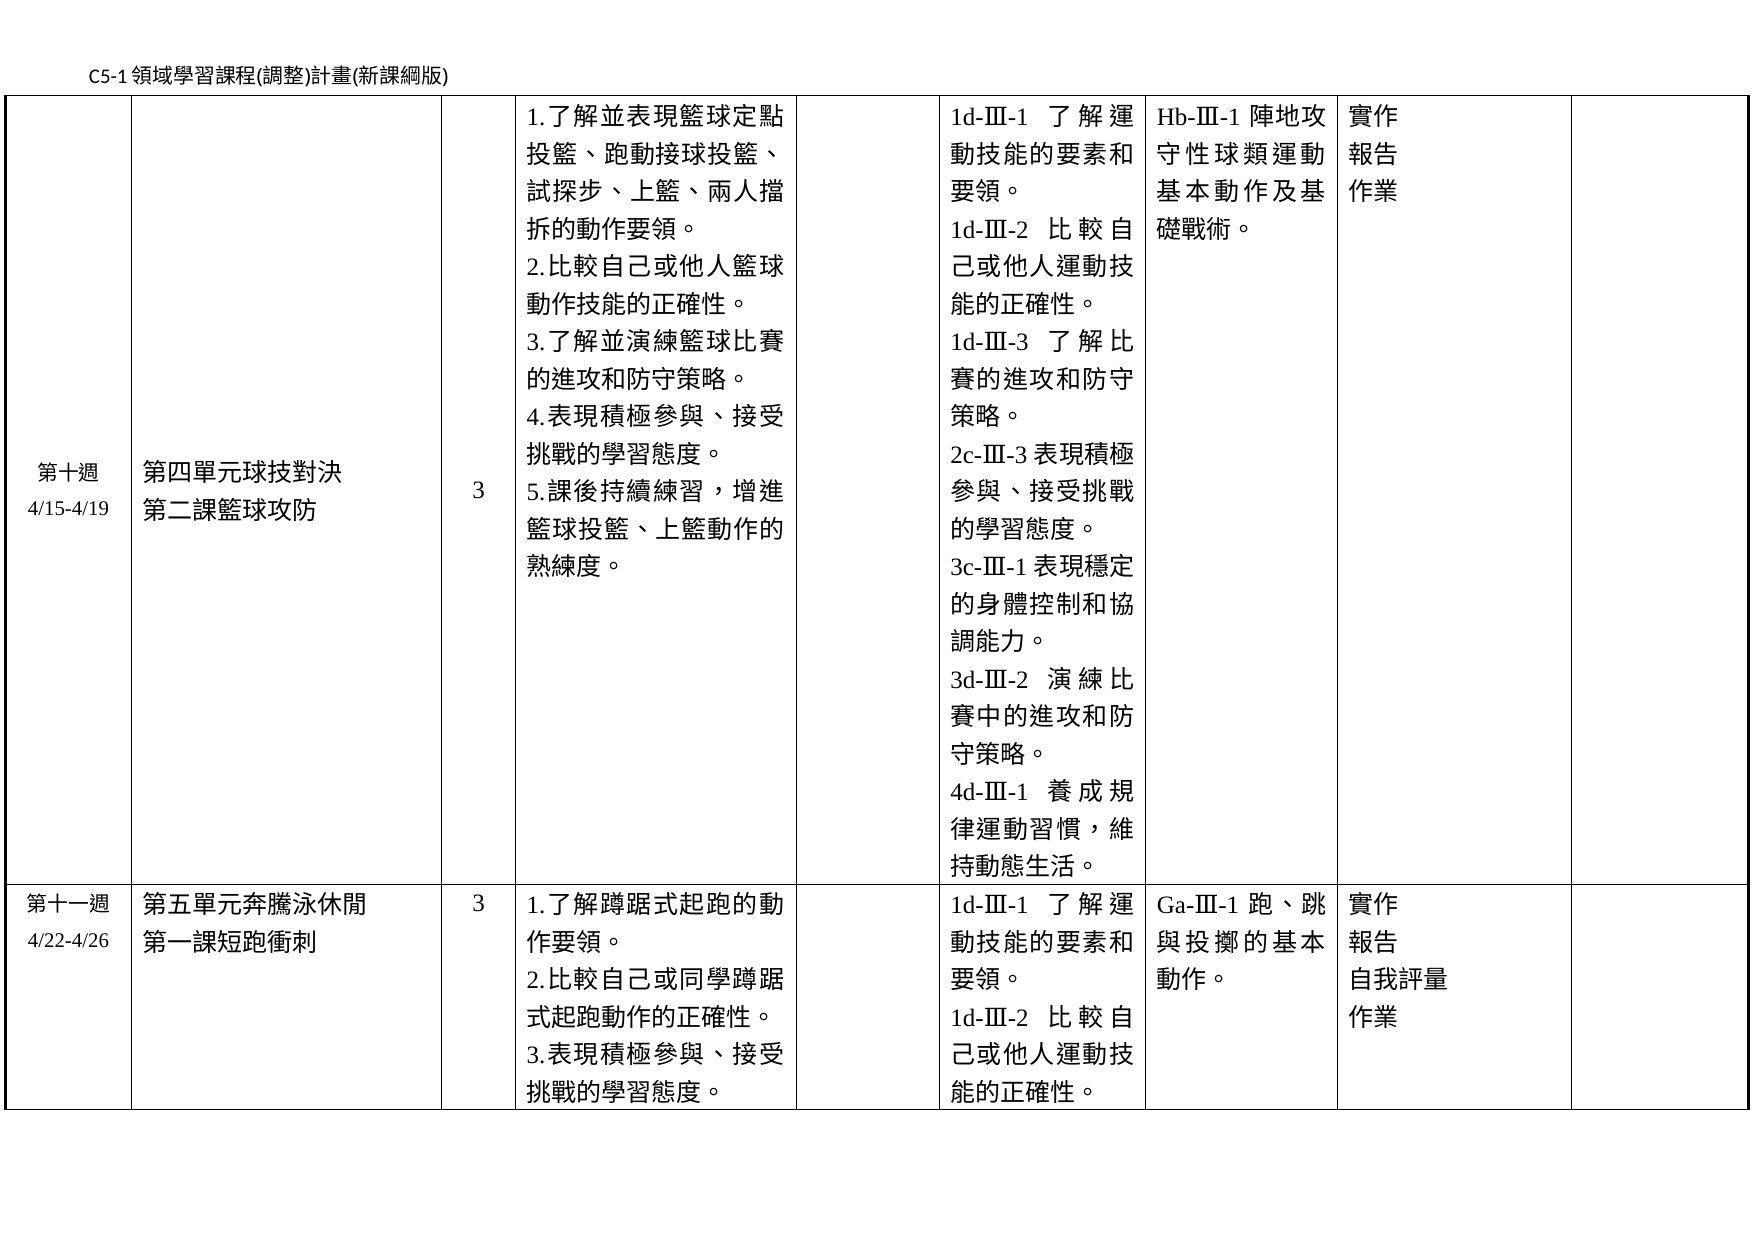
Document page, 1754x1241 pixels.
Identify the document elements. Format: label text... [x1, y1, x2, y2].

table_cell Ga-Ⅲ-1 跑、跳與投擲的基本動作。 [1146, 885, 1337, 1109]
table_cell 第五單元奔騰泳休閒 第一課短跑衝刺 [132, 885, 441, 1109]
table_cell 3 [442, 885, 515, 1109]
table_cell 第十一週 4/22-4/26 [7, 885, 131, 1109]
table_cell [940, 96, 1145, 883]
table_cell 實作 報告 作業 [1338, 96, 1571, 883]
table_cell [1572, 96, 1747, 883]
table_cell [940, 885, 1145, 1109]
table_cell 第十週 4/15-4/19 [7, 96, 131, 883]
table_cell 3 [442, 96, 515, 883]
table_cell [1572, 885, 1747, 1109]
table_cell [797, 96, 939, 883]
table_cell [1146, 96, 1337, 883]
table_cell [516, 885, 796, 1109]
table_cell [516, 96, 796, 883]
table_cell [797, 885, 939, 1109]
table_cell 實作 報告 自我評量 作業 [1338, 885, 1571, 1109]
table_cell 第四單元球技對決 第二課籃球攻防 [132, 96, 441, 883]
